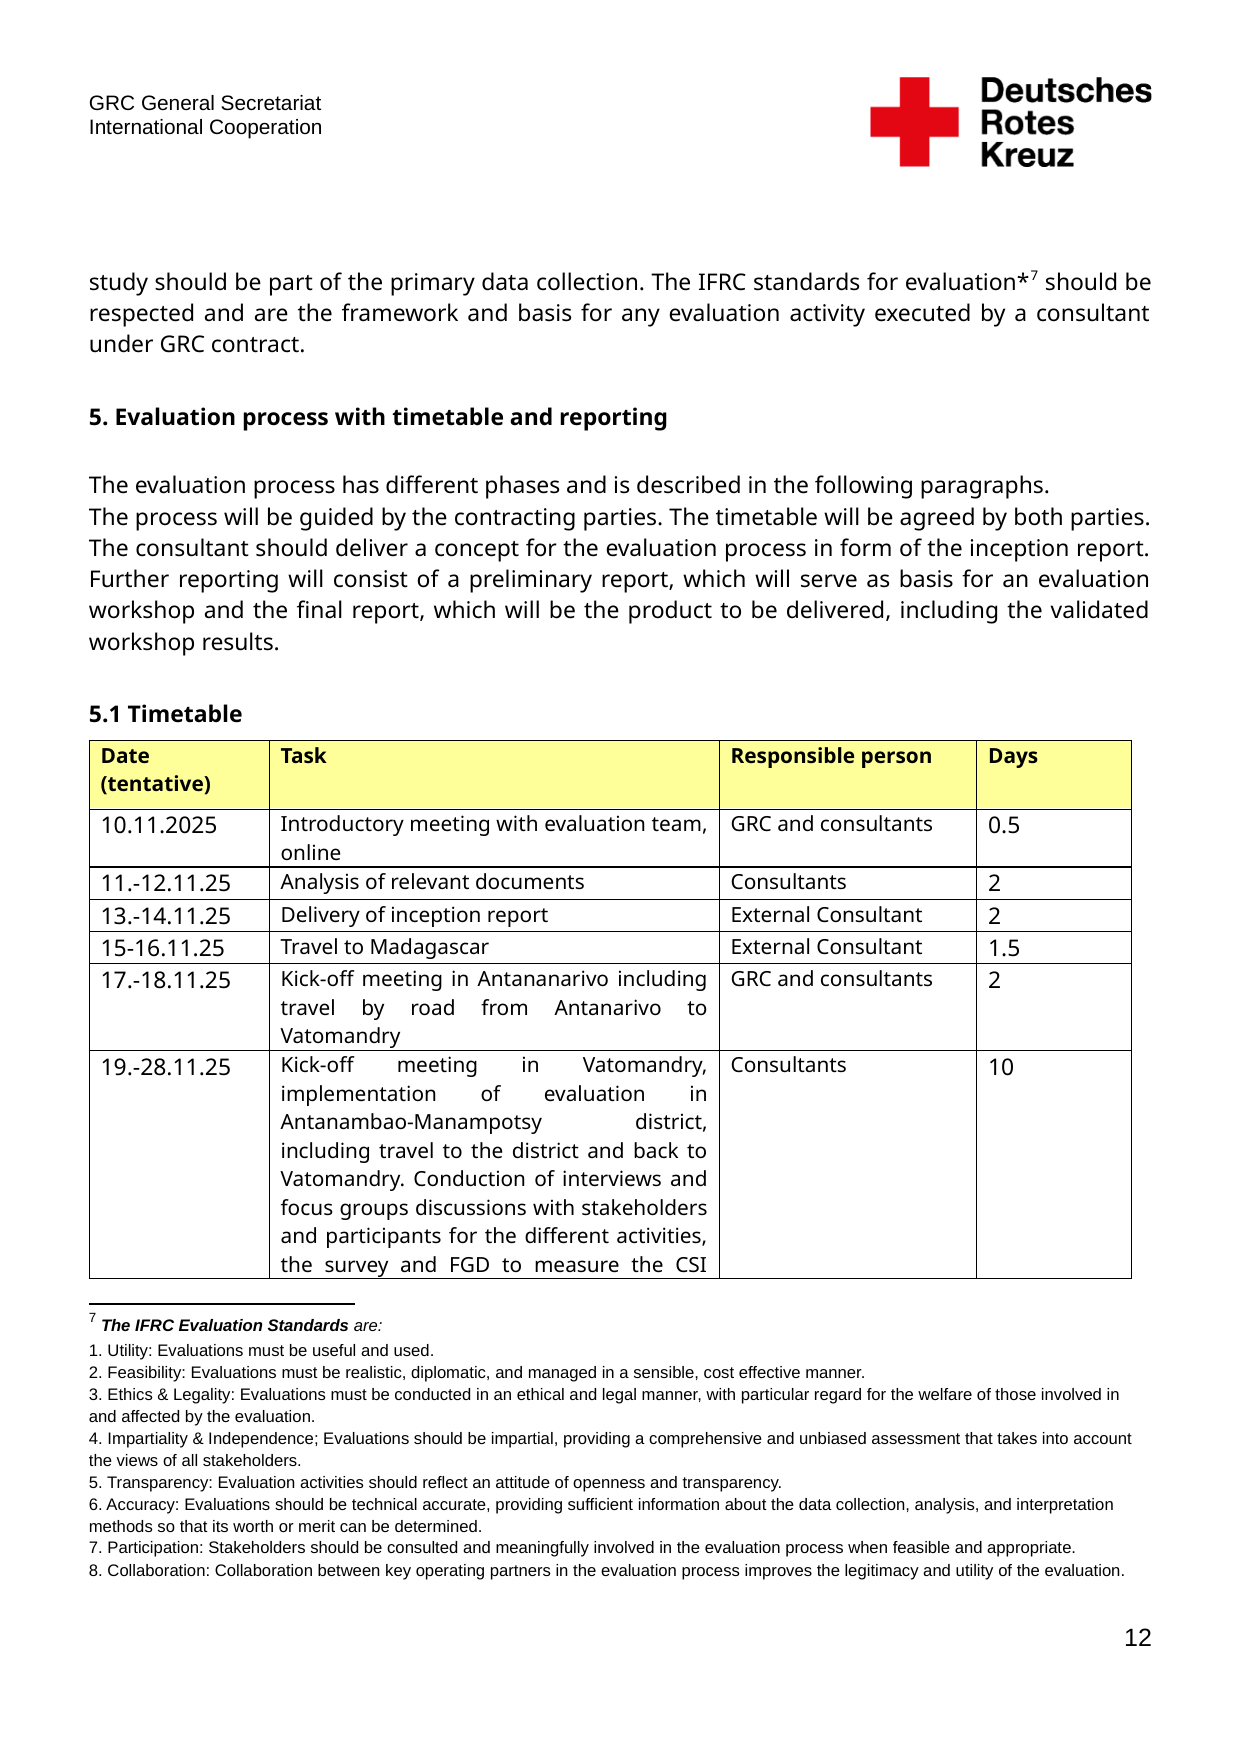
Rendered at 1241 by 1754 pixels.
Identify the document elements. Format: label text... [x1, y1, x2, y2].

text The evaluation process has different phases and is described in the following paragraphs. [89, 469, 1152, 501]
table_cell Consultants [720, 868, 976, 899]
picture [870, 77, 1152, 167]
text The process will be guided by the contracting parties. The timetable will be agreed by both parties. The consultant should deliver a concept for the evaluation process in form of the inception report. Further reporting will consist of a preliminary report, which will serve as basis for an evaluation workshop and the final report, which will be the product to be delivered, including the validated workshop results. [89, 501, 1152, 657]
table_cell 10.11.2025 [90, 810, 269, 866]
table_cell 2 [977, 964, 1131, 1049]
table_cell Travel to Madagascar [270, 932, 719, 963]
table_header Date (tentative) [90, 741, 269, 808]
table_cell Delivery of inception report [270, 900, 719, 931]
table_header Task [270, 741, 719, 808]
table_cell Introductory meeting with evaluation team, online [270, 810, 719, 866]
text 5.1 Timetable [89, 698, 1152, 730]
table_cell 19.-28.11.25 [90, 1051, 269, 1278]
table_cell Kick-off meeting in Antananarivo including travel by road from Antanarivo to Vatomandry [270, 964, 719, 1049]
table_cell 2 [977, 868, 1131, 899]
table_cell Consultants [720, 1051, 976, 1278]
table_header Responsible person [720, 741, 976, 808]
table_cell 17.-18.11.25 [90, 964, 269, 1049]
table_cell Analysis of relevant documents [270, 868, 719, 899]
table_cell External Consultant [720, 932, 976, 963]
table_cell External Consultant [720, 900, 976, 931]
table_cell 13.-14.11.25 [90, 900, 269, 931]
table_header Days [977, 741, 1131, 808]
table_cell 10 [977, 1051, 1131, 1278]
table_cell 1.5 [977, 932, 1131, 963]
table_cell 15-16.11.25 [90, 932, 269, 963]
table_cell 11.-12.11.25 [90, 868, 269, 899]
table_cell GRC and consultants [720, 810, 976, 866]
table_cell GRC and consultants [720, 964, 976, 1049]
table_cell 2 [977, 900, 1131, 931]
text 5. Evaluation process with timetable and reporting [89, 370, 1152, 459]
table_cell 0.5 [977, 810, 1131, 866]
